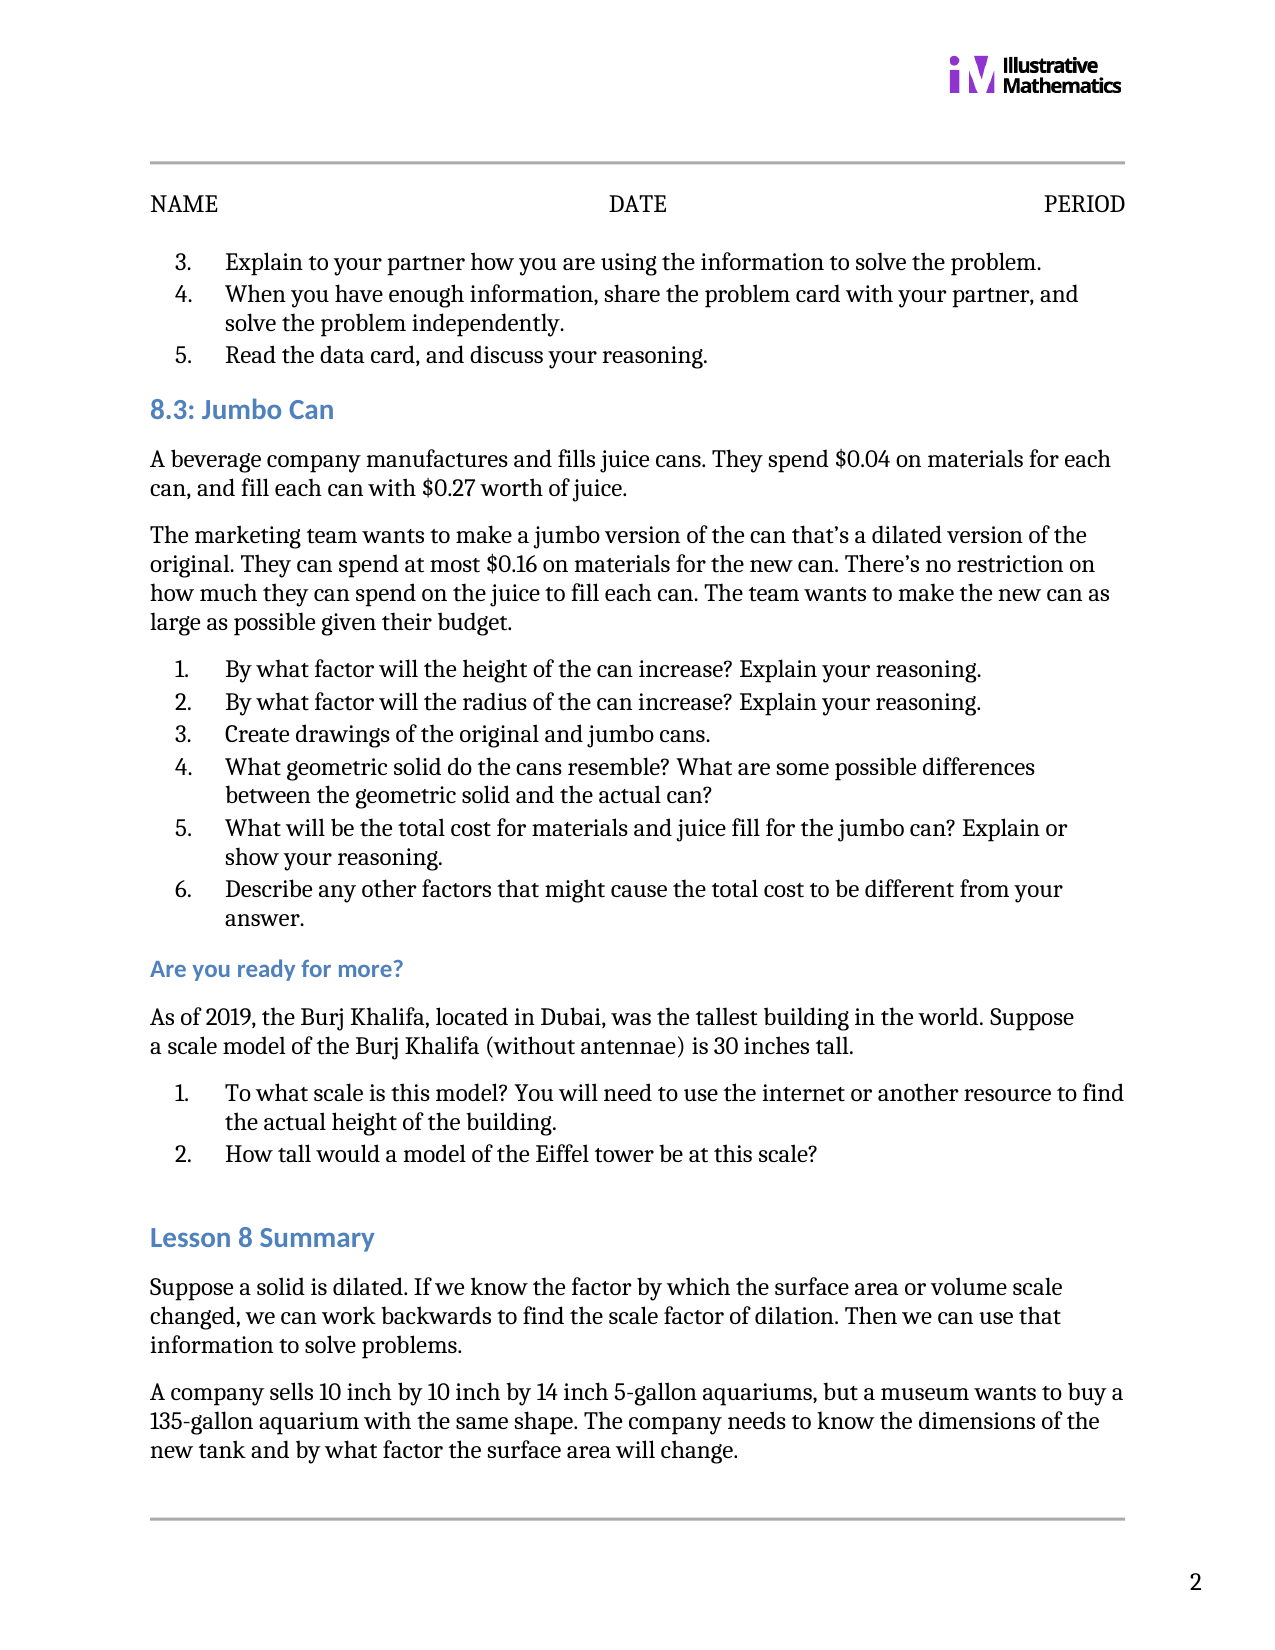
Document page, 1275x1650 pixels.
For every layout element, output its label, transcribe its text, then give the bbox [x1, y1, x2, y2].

list By what factor will the radius of the can increase? Explain your reasoning. [175, 688, 1125, 716]
subtitle 8.3: Jumbo Can [150, 391, 1125, 426]
list Read the data card, and discuss your reasoning. [175, 341, 1125, 370]
list When you have enough information, share the problem card with your partner, and solve the problem independently. [175, 280, 1125, 337]
text A company sells 10 inch by 10 inch by 14 inch 5-gallon aquariums, but a museum wants to buy a 135-gallon aquarium with the same shape. The company needs to know the dimensions of the new tank and by what factor the surface area will change. [150, 1378, 1125, 1464]
text A beverage company manufactures and fills juice cans. They spend $0.04 on materials for each can, and fill each can with $0.27 worth of juice. [150, 445, 1125, 503]
text As of 2019, the Burj Khalifa, located in Dubai, was the tallest building in the world. Suppose a scale model of the Burj Khalifa (without antennae) is 30 inches tall. [150, 1003, 1125, 1060]
text The marketing team wants to make a jumbo version of the can that’s a dilated version of the original. They can spend at most $0.16 on materials for the new can. There’s no restriction on how much they can spend on the juice to fill each can. The team wants to make the new can as large as possible given their budget. [150, 521, 1125, 636]
list By what factor will the height of the can increase? Explain your reasoning. [175, 655, 1125, 684]
list To what scale is this model? You will need to use the internet or another resource to find the actual height of the building. [175, 1079, 1125, 1137]
subtitle Are you ready for more? [150, 953, 1125, 984]
list How tall would a model of the Eiffel tower be at this scale? [175, 1140, 1125, 1198]
subtitle Lesson 8 Summary [150, 1219, 1125, 1254]
list Describe any other factors that might cause the total cost to be different from your answer. [175, 875, 1125, 933]
list What geometric solid do the cans resemble? What are some possible differences between the geometric solid and the actual can? [175, 753, 1125, 810]
list Create drawings of the original and jumbo cans. [175, 720, 1125, 749]
text Suppose a solid is dilated. If we know the factor by which the surface area or volume scale changed, we can work backwards to find the scale factor of dilation. Then we can use that information to solve problems. [150, 1273, 1125, 1359]
picture [949, 55, 1121, 93]
list Explain to your partner how you are using the information to solve the problem. [175, 247, 1125, 276]
list What will be the total cost for materials and juice fill for the jumbo can? Explain or show your reasoning. [175, 814, 1125, 871]
